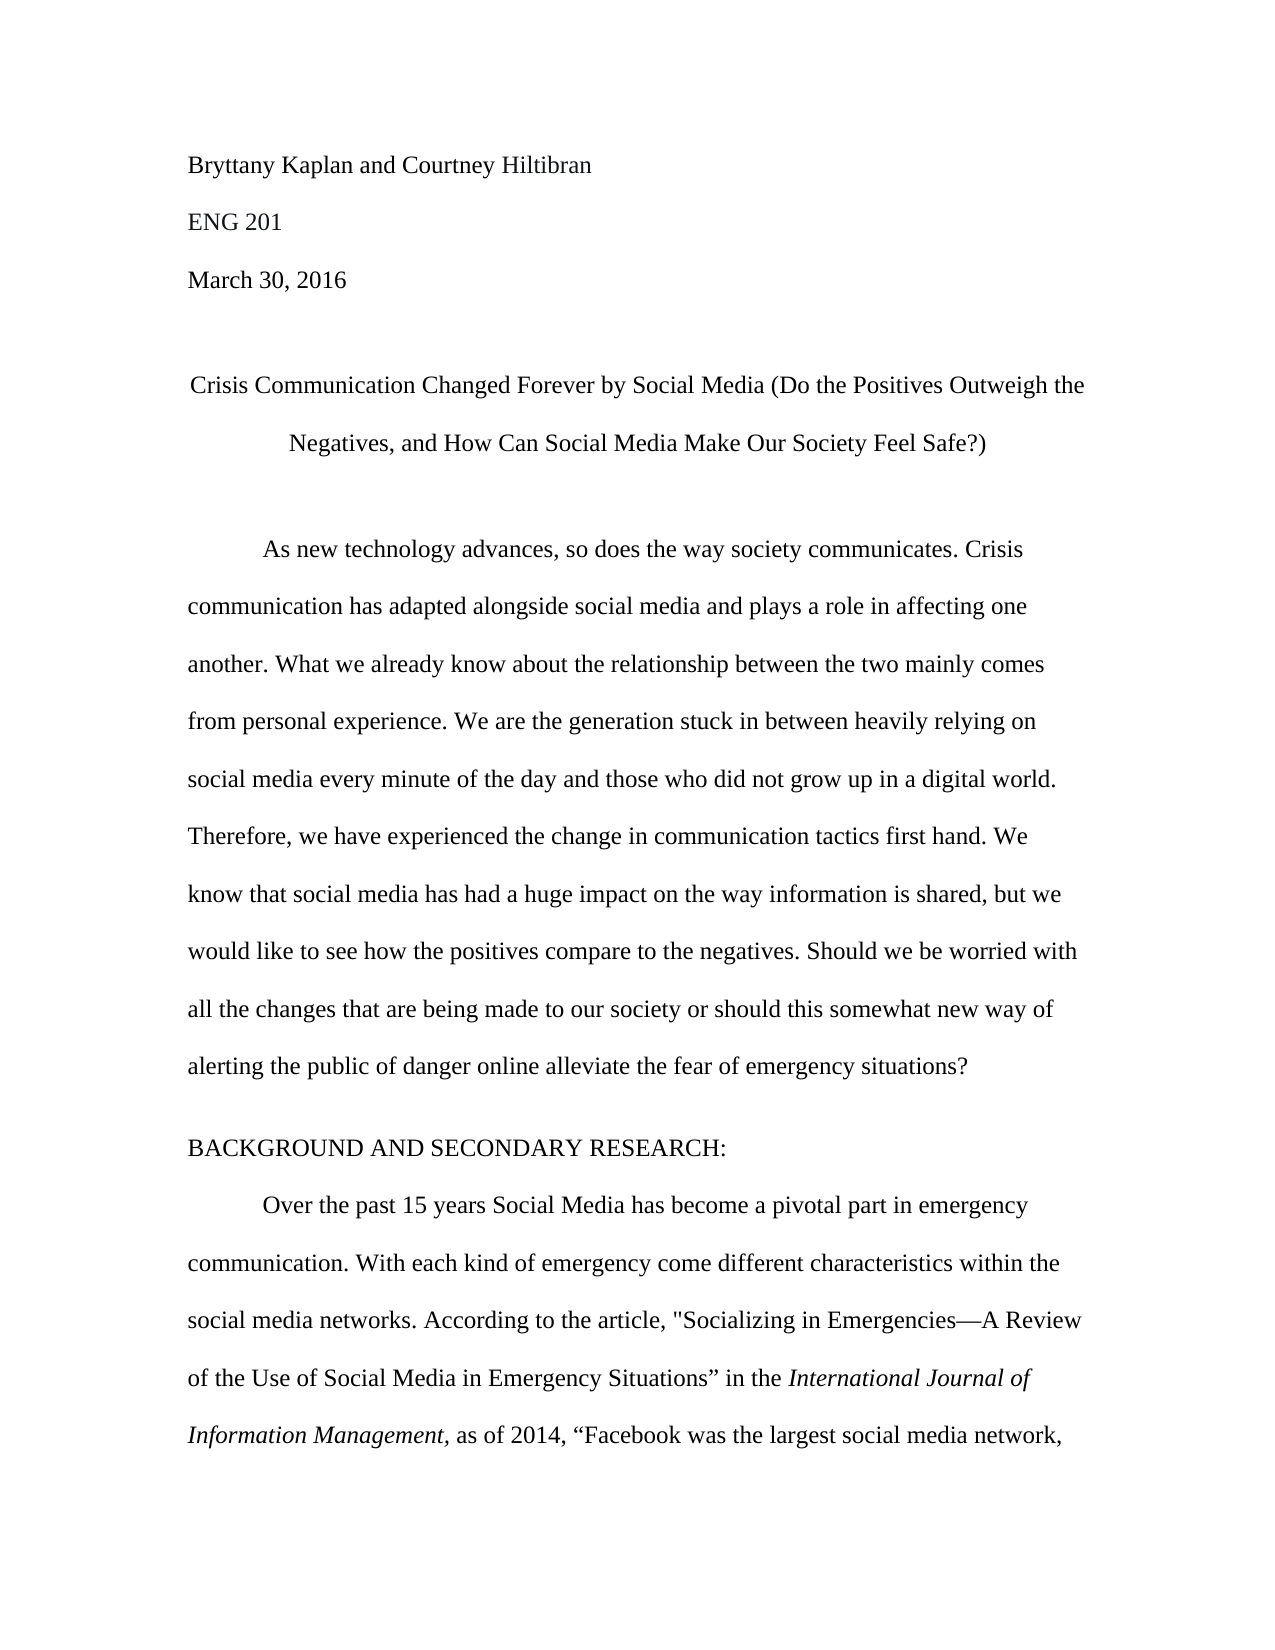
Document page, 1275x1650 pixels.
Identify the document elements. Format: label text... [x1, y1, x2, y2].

text Bryttany Kaplan and Courtney Hiltibran [187, 150, 1087, 179]
text As new technology advances, so does the way society communicates. Crisis communication has adapted alongside social media and plays a role in affecting one another. What we already know about the relationship between the two mainly comes from personal experience. We are the generation stuck in between heavily relying on social media every minute of the day and those who did not grow up in a digital world. Therefore, we have experienced the change in communication tactics first hand. We know that social media has had a huge impact on the way information is shared, but we would like to see how the positives compare to the negatives. Should we be worried with all the changes that are being made to our society or should this somewhat new way of alerting the public of danger online alleviate the fear of emergency situations? [187, 534, 1087, 1080]
text ENG 201 [187, 207, 1087, 236]
text Crisis Communication Changed Forever by Social Media (Do the Positives Outweigh the Negatives, and How Can Social Media Make Our Society Feel Safe?) [187, 371, 1087, 457]
text March 30, 2016 [187, 265, 1087, 294]
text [187, 1190, 1087, 1449]
text BACKGROUND AND SECONDARY RESEARCH: [187, 1133, 1087, 1162]
